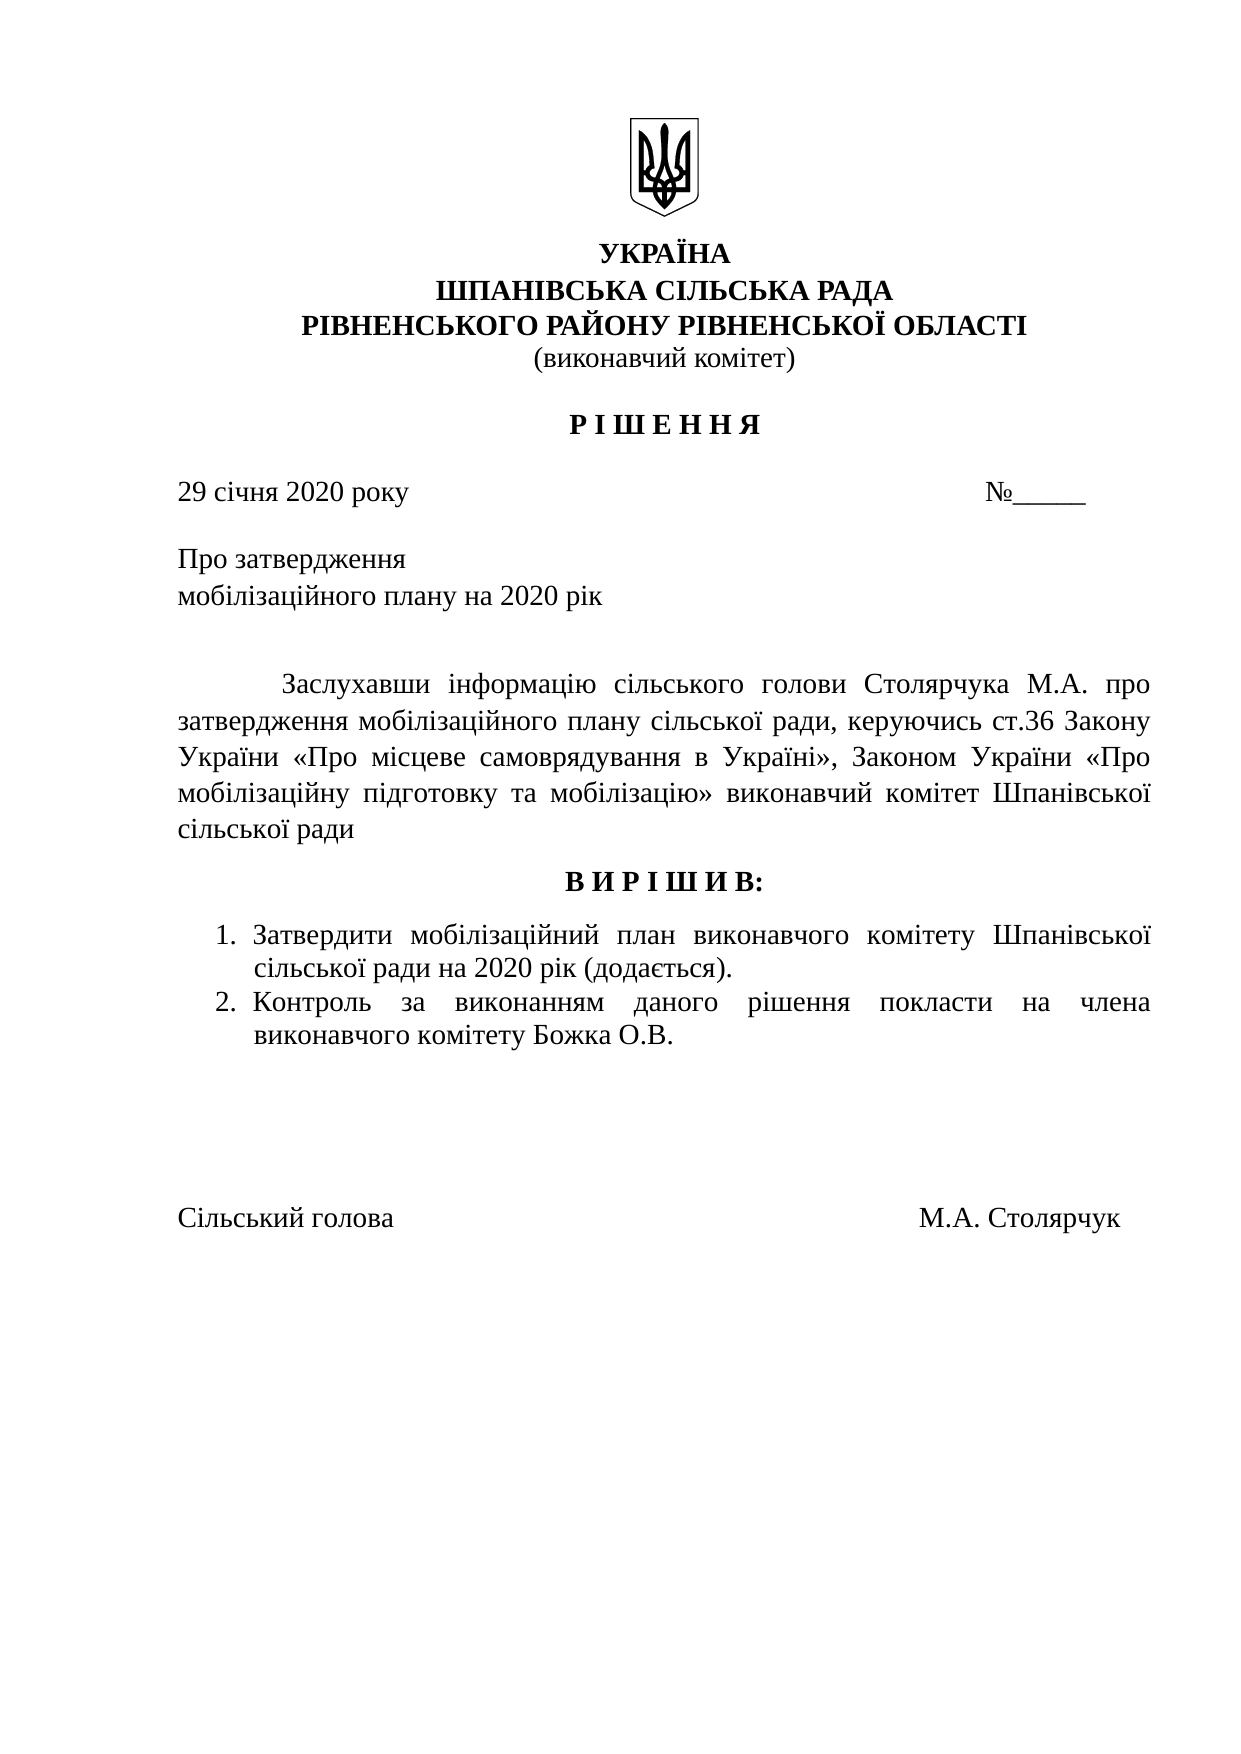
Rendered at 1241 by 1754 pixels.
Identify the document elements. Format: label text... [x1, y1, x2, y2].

list Затвердити мобілізаційний план виконавчого комітету Шпанівської сільської ради на 2020 рік (додається). [215, 917, 1152, 984]
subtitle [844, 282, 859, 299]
text Р І Ш Е Н Н Я [177, 407, 1152, 441]
list Контроль за виконанням даного рішення покласти на члена виконавчого комітету Божка О.В. [215, 984, 1152, 1051]
text В И Р І Ш И В: [177, 864, 1152, 897]
text Сільський голова М.А. Столярчук [177, 1200, 1152, 1233]
text Заслухавши інформацію сільського голови Столярчука М.А. про затвердження мобілізаційного плану сільської ради, керуючись ст.36 Закону України «Про місцеве самоврядування в Україні», Законом України «Про мобілізаційну підготовку та мобілізацію» виконавчий комітет Шпанівської сільської ради [177, 667, 1152, 845]
subtitle ШПАНІВСЬКА сільська рада [871, 282, 1152, 305]
subtitle ШПАНІВСЬКА сільська рада [177, 282, 853, 305]
text 29 січня 2020 року №_____ [177, 474, 1152, 508]
text (виконавчий комітет) [177, 340, 1152, 374]
text Про затвердження [177, 541, 1152, 575]
text Україна [177, 236, 1152, 269]
text РІВНЕНСЬКОГО РАЙОНУ РІВНЕНСЬКОЇ ОБЛАСТІ [177, 317, 1152, 340]
text мобілізаційного плану на 2020 рік [177, 578, 1152, 611]
